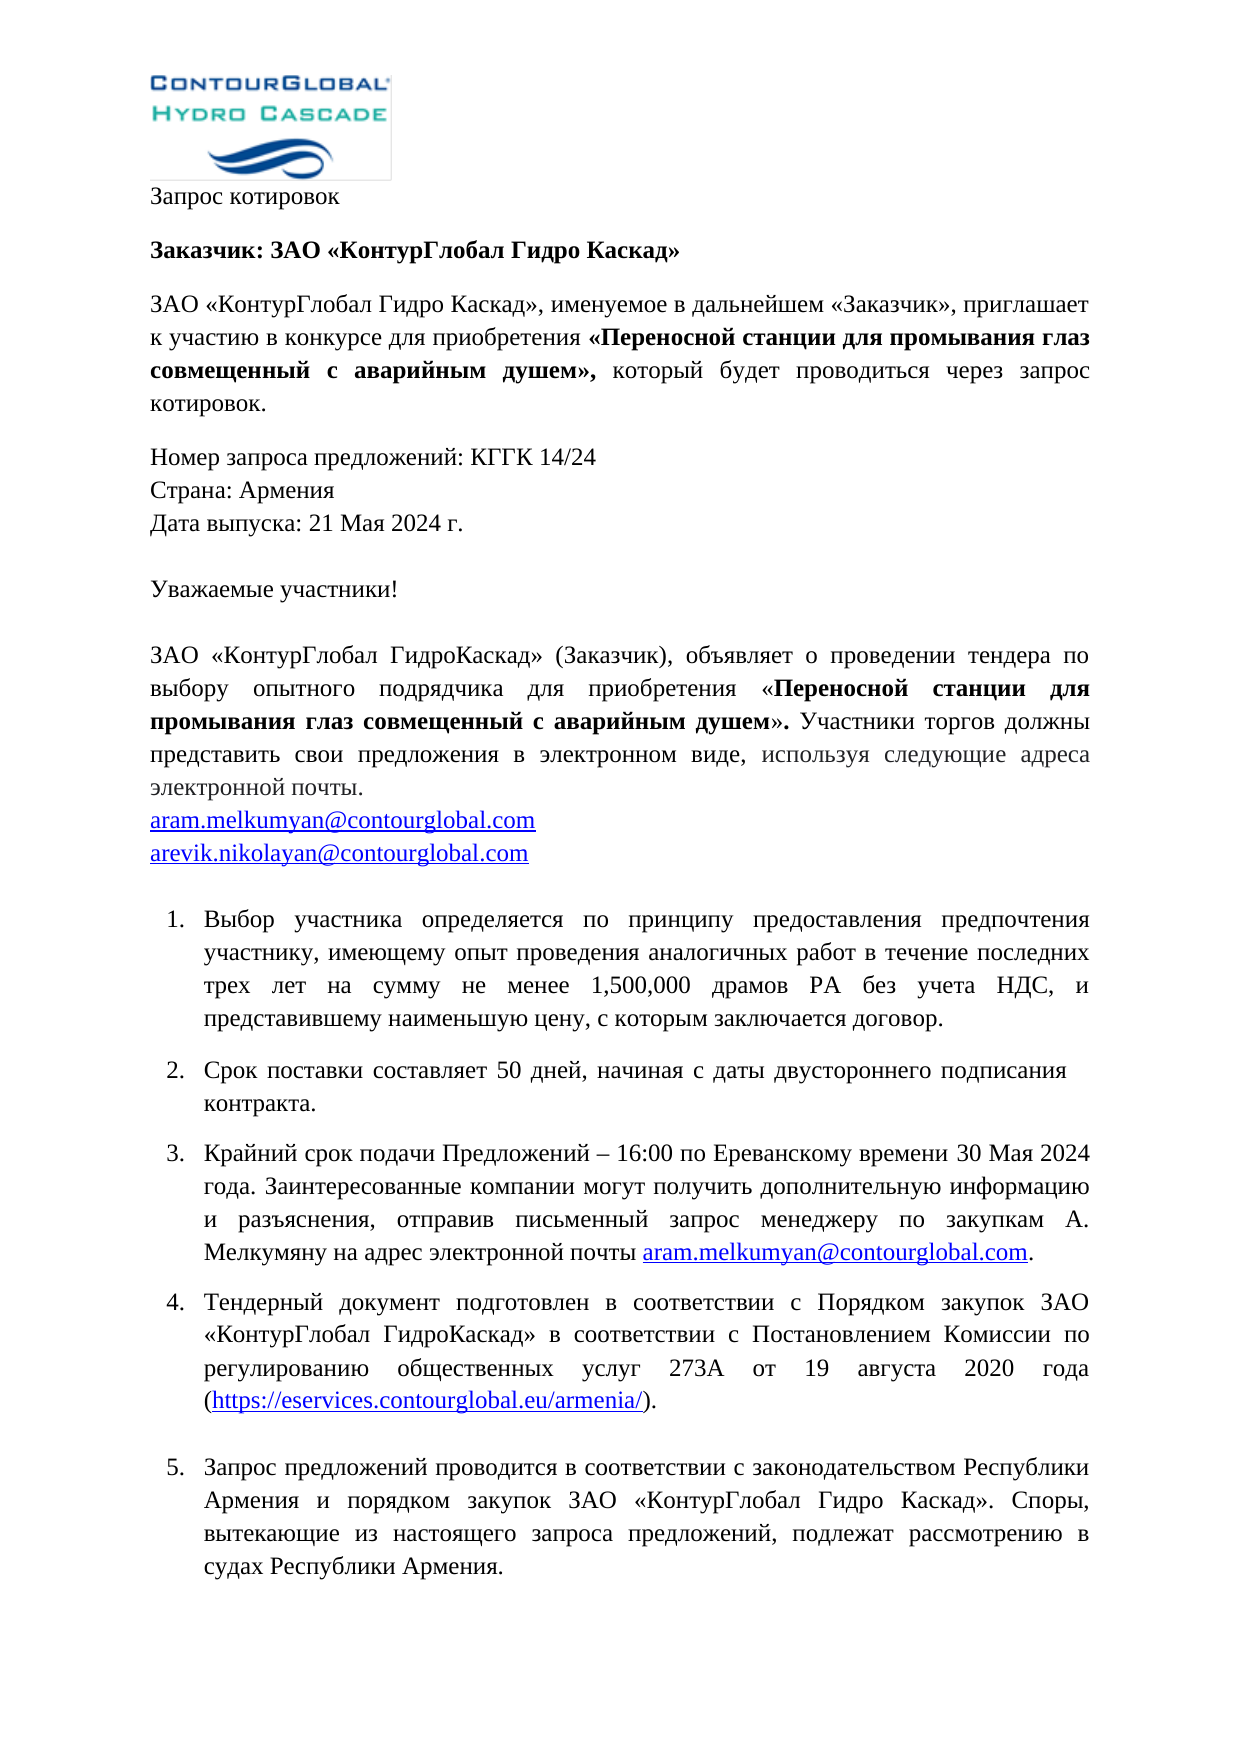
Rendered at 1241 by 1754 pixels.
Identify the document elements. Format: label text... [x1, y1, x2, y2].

text ЗАО «КонтурГлобал Гидро Каскад», именуемое в дальнейшем «Заказчик», приглашает к участию в конкурсе для приобретения «Переносной станции для промывания глаз совмещенный с аварийным душем», который будет проводиться через запрос котировок. [150, 289, 1090, 417]
list Крайний срок подачи Предложений – 16:00 по Ереванскому времени 30 Мая 2024 года. Заинтересованные компании могут получить дополнительную информацию и разъяснения, отправив письменный запрос менеджеру по закупкам А. Мелкумяну на адрес электронной почты aram.melkumyan@contourglobal.com. [166, 1138, 1090, 1266]
text Номер запроса предложений: КГГК 14/24 [150, 442, 1090, 471]
text Дата выпуска: 21 Мая 2024 г. [150, 508, 1090, 537]
text Уважаемые участники! [150, 574, 1090, 603]
picture [150, 75, 393, 182]
text Заказчик: ЗАО «КонтурГлобал Гидро Каскад» [150, 235, 1090, 264]
text Страна: Армения [150, 475, 1090, 504]
text Запрос котировок [150, 181, 1090, 210]
text ЗАО «КонтурГлобал ГидроКаскад» (Заказчик), объявляет о проведении тендера по выбору опытного подрядчика для приобретения «Переносной станции для промывания глаз совмещенный с аварийным душем». Участники торгов должны представить свои предложения в электронном виде, используя следующие адреса электронной почты. [150, 640, 1090, 801]
list Срок поставки составляет 50 дней, начиная с даты двустороннего подписания контракта. [166, 1056, 1067, 1117]
text aram.melkumyan@contourglobal.com [150, 805, 1090, 834]
list Тендерный документ подготовлен в соответствии с Порядком закупок ЗАО «КонтурГлобал ГидроКаскад» в соответствии с Постановлением Комиссии по регулированию общественных услуг 273А от 19 августа 2020 года (https://eservices.contourglobal.eu/armenia/). [166, 1287, 1090, 1414]
list Запрос предложений проводится в соответствии с законодательством Республики Армения и порядком закупок ЗАО «КонтурГлобал Гидро Каскад». Споры, вытекающие из настоящего запроса предложений, подлежат рассмотрению в судах Республики Армения. [166, 1452, 1090, 1579]
list Выбор участника определяется по принципу предоставления предпочтения участнику, имеющему опыт проведения аналогичных работ в течение последних трех лет на сумму не менее 1,500,000 драмов РА без учета НДС, и представившему наименьшую цену, с которым заключается договор. [166, 904, 1090, 1032]
text arevik.nikolayan@contourglobal.com [150, 838, 1067, 867]
